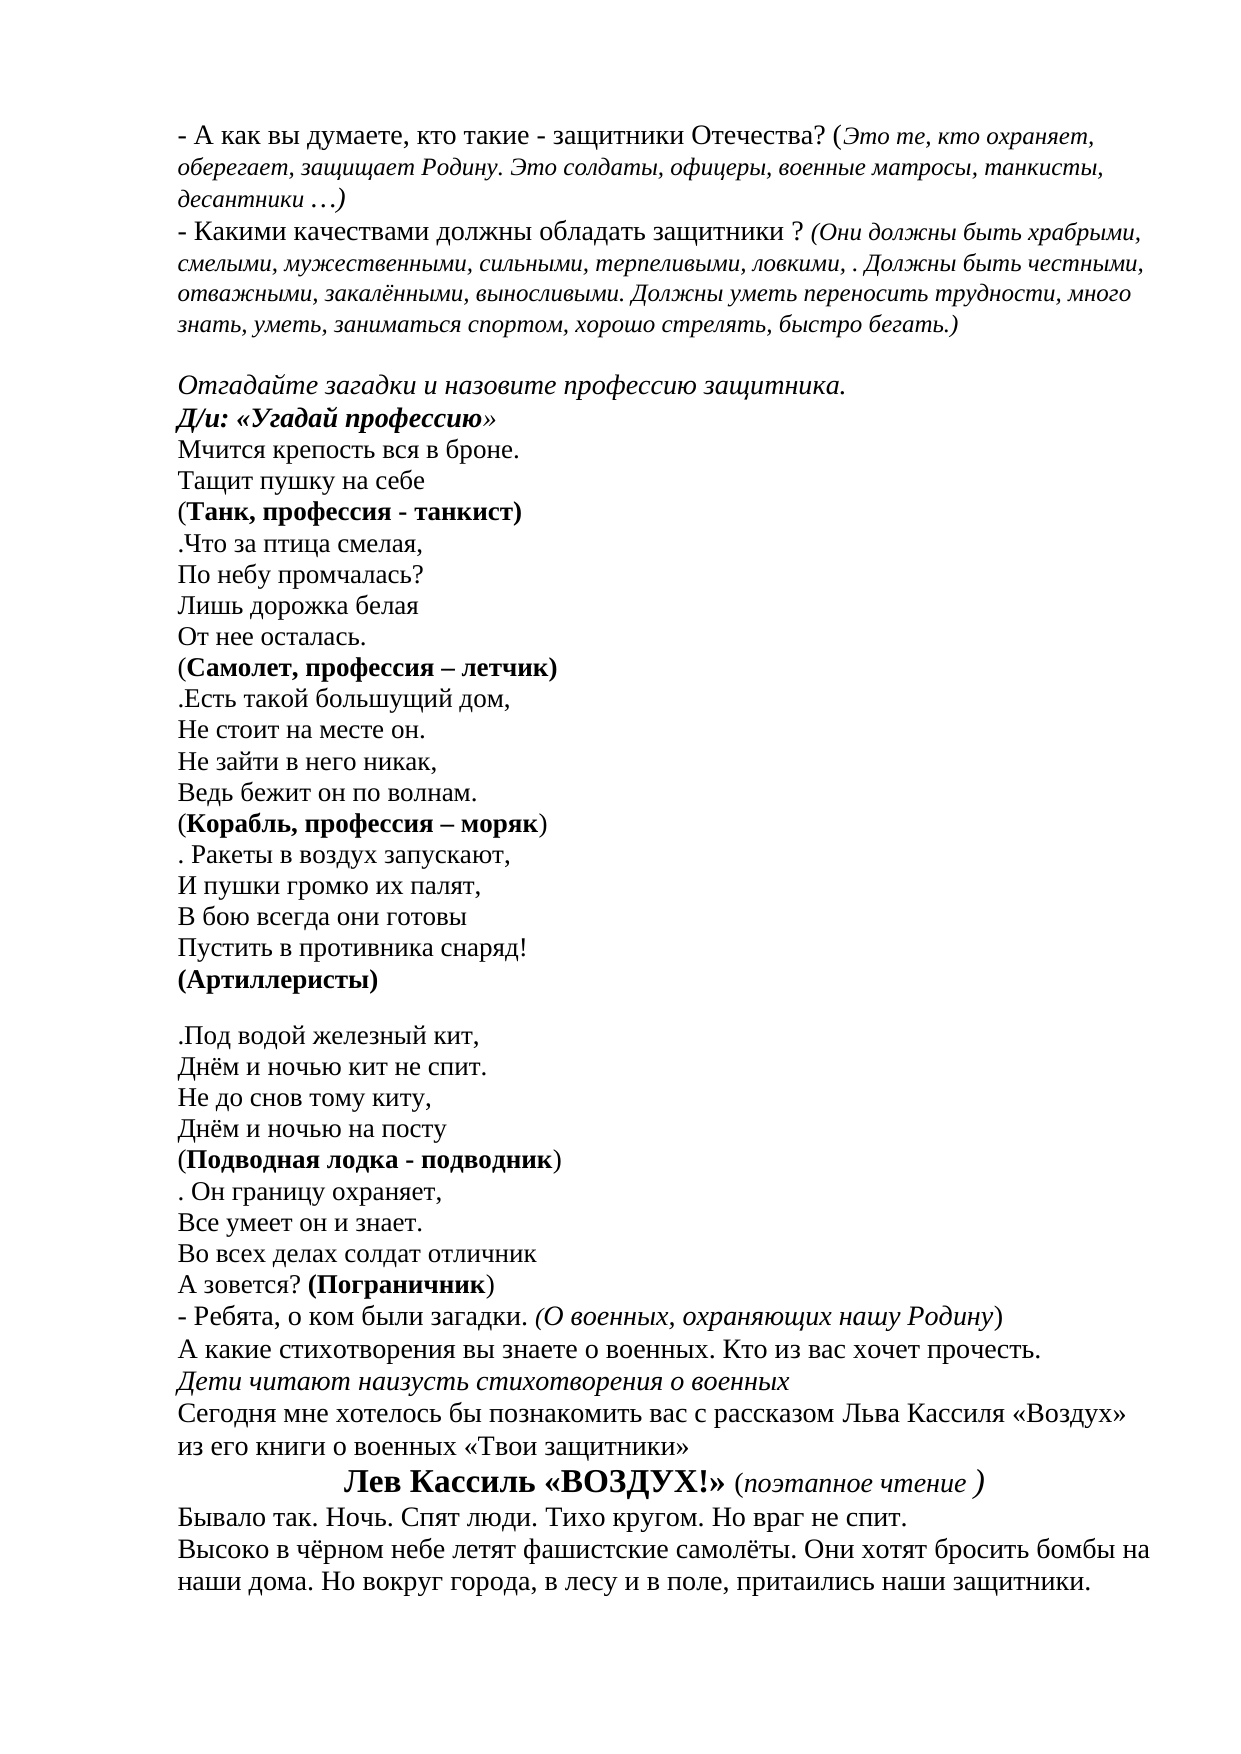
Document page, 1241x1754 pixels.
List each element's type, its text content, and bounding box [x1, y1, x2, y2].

text Отгадайте загадки и назовите профессию защитника. [177, 368, 1152, 401]
text Дети читают наизусть стихотворения о военных [177, 1364, 1152, 1397]
text Лев Кассиль «ВОЗДУХ!» (поэтапное чтение ) [177, 1461, 1152, 1500]
text (Подводная лодка - подводник) [177, 1144, 1152, 1175]
text По небу промчалась? [177, 558, 1152, 589]
text .Под водой железный кит, [177, 1019, 1152, 1050]
text (Танк, профессия - танкист) [177, 496, 1152, 527]
text .Есть такой большущий дом, [177, 682, 1152, 713]
text (Артиллеристы) [177, 963, 1152, 994]
text Ведь бежит он по волнам. [177, 776, 1152, 807]
text Мчится крепость вся в броне. [177, 433, 1152, 464]
text .Что за птица смелая, [177, 527, 1152, 558]
text - Ребята, о ком были загадки. (О военных, охраняющих нашу Родину) [177, 1299, 1152, 1332]
text . Ракеты в воздух запускают, [177, 838, 1152, 869]
text И пушки громко их палят, [177, 869, 1152, 900]
text От нее осталась. [177, 620, 1152, 651]
text А какие стихотворения вы знаете о военных. Кто из вас хочет прочесть. [177, 1332, 1152, 1364]
text (Самолет, профессия – летчик) [177, 651, 1152, 682]
text Не до снов тому киту, [177, 1081, 1152, 1112]
text А зовется? (Пограничник) [177, 1268, 1152, 1299]
text Не зайти в него никак, [177, 745, 1152, 776]
text Днём и ночью на посту [177, 1112, 1152, 1144]
text В бою всегда они готовы [177, 900, 1152, 932]
text Днём и ночью кит не спит. [177, 1050, 1152, 1081]
text Высоко в чёрном небе летят фашистские самолёты. Они хотят бросить бомбы на наши дома. Но вокруг города, в лесу и в поле, притаились наши защитники. [177, 1532, 1152, 1597]
text Не стоит на месте он. [177, 713, 1152, 745]
text Сегодня мне хотелось бы познакомить вас с рассказом Льва Кассиля «Воздух» из его книги о военных «Твои защитники» [177, 1397, 1152, 1461]
text Д/и: «Угадай профессию» [177, 401, 1152, 433]
text - Какими качествами должны обладать защитники ? (Они должны быть храбрыми, смелыми, мужественными, сильными, терпеливыми, ловкими, . Должны быть честными, отважными, закалёнными, выносливыми. Должны уметь переносить трудности, много знать, уметь, заниматься спортом, хорошо стрелять, быстро бегать.) [177, 213, 1152, 338]
text . Он границу охраняет, [177, 1175, 1152, 1206]
text Лишь дорожка белая [177, 589, 1152, 620]
text Тащит пушку на себе [177, 464, 1152, 496]
text Бывало так. Ночь. Спят люди. Тихо кругом. Но враг не спит. [177, 1500, 1152, 1532]
text (Корабль, профессия – моряк) [177, 807, 1152, 838]
text Пустить в противника снаряд! [177, 932, 1152, 963]
text Во всех делах солдат отличник [177, 1237, 1152, 1268]
text - А как вы думаете, кто такие - защитники Отечества? (Это те, кто охраняет, оберегает, защищает Родину. Это солдаты, офицеры, военные матросы, танкисты, десантники …) [177, 118, 1152, 213]
text Все умеет он и знает. [177, 1206, 1152, 1237]
